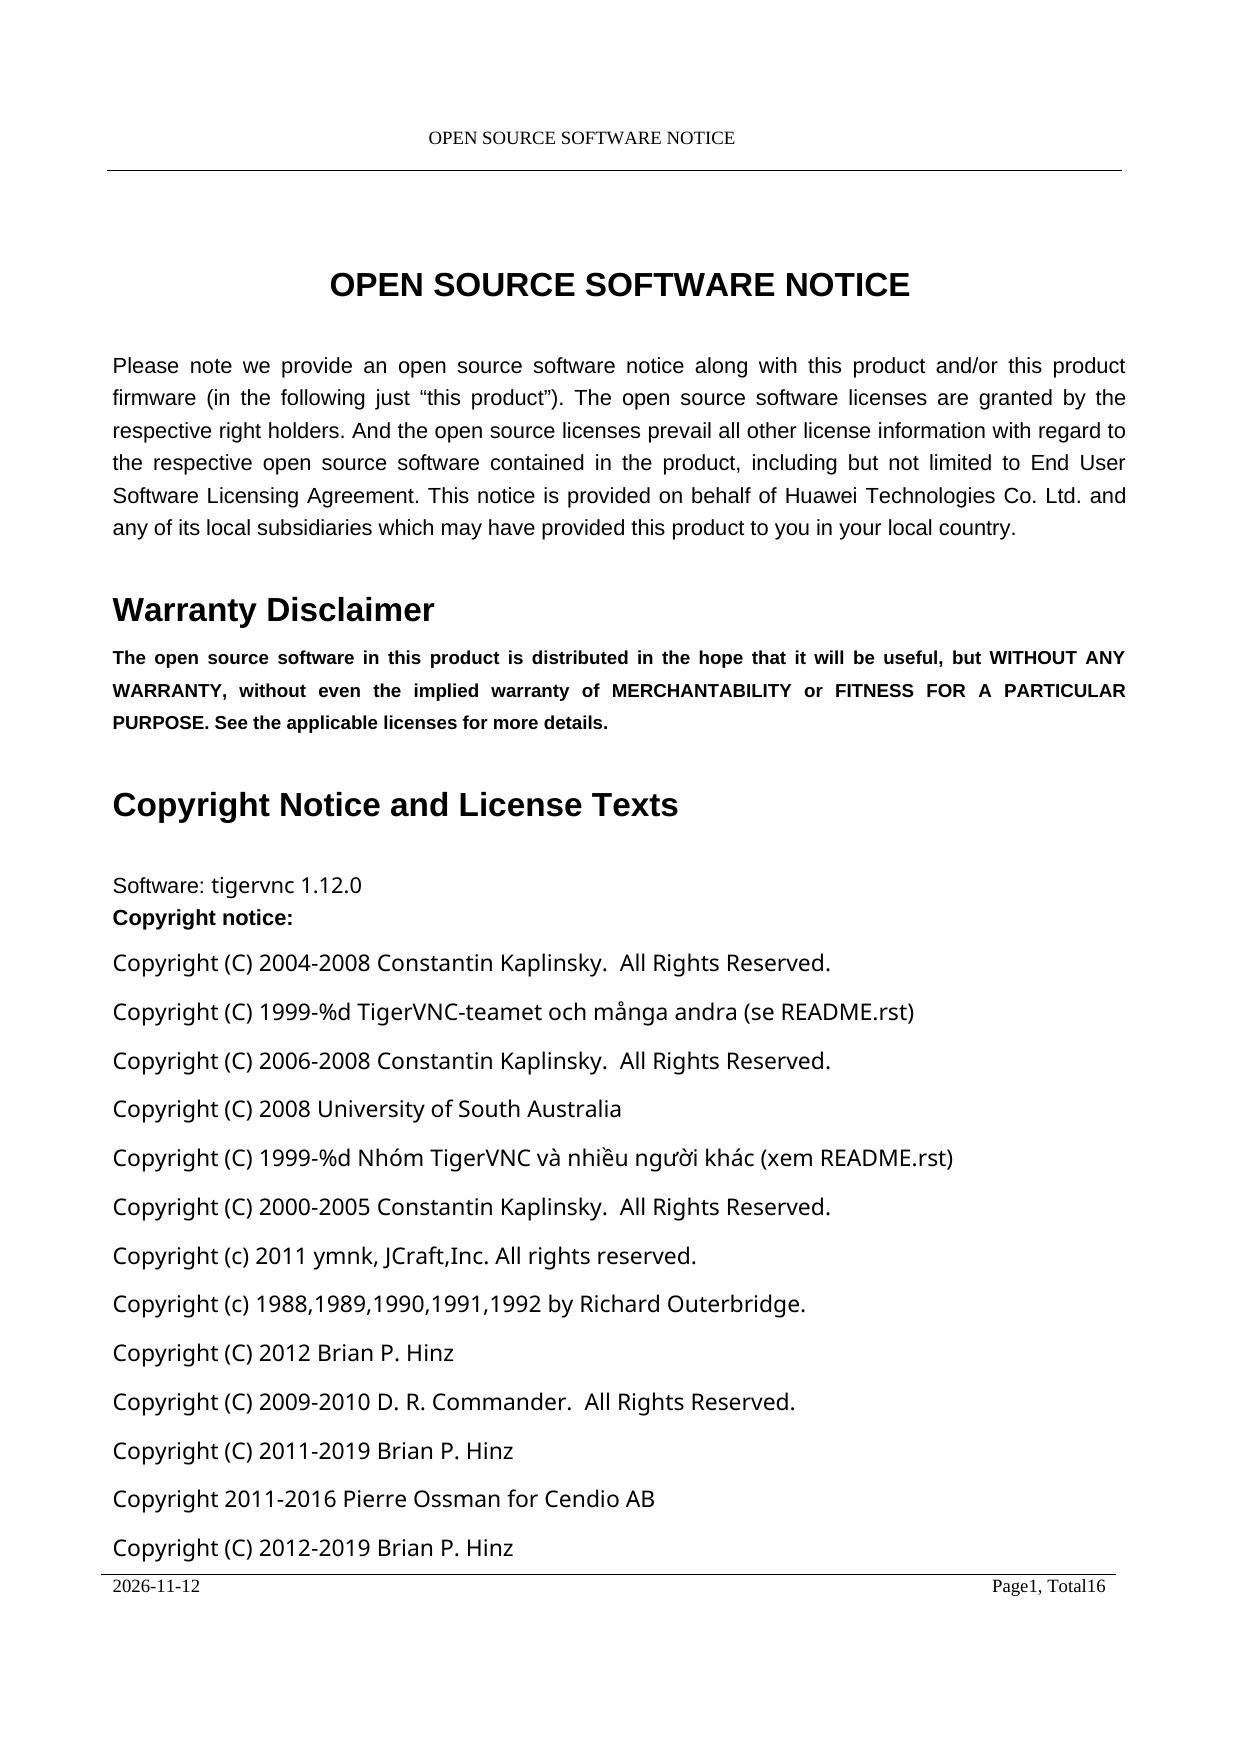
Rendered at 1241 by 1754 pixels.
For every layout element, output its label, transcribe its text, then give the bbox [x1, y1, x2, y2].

text The open source software in this product is distributed in the hope that it will be useful, but WITHOUT ANY WARRANTY, without even the implied warranty of MERCHANTABILITY or FITNESS FOR A PARTICULAR PURPOSE. See the applicable licenses for more details. [112, 641, 1128, 739]
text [112, 947, 1128, 1564]
text Copyright Notice and License Texts [112, 771, 1128, 836]
text Warranty Disclaimer [112, 576, 1128, 641]
text Copyright notice: [112, 901, 1128, 934]
text Software: tigervnc 1.12.0 [112, 869, 1128, 901]
text OPEN SOURCE SOFTWARE NOTICE [112, 251, 1128, 316]
text Please note we provide an open source software notice along with this product and/or this product firmware (in the following just “this product”). The open source software licenses are granted by the respective right holders. And the open source licenses prevail all other license information with regard to the respective open source software contained in the product, including but not limited to End User Software Licensing Agreement. This notice is provided on behalf of Huawei Technologies Co. Ltd. and any of its local subsidiaries which may have provided this product to you in your local country. [112, 349, 1128, 544]
